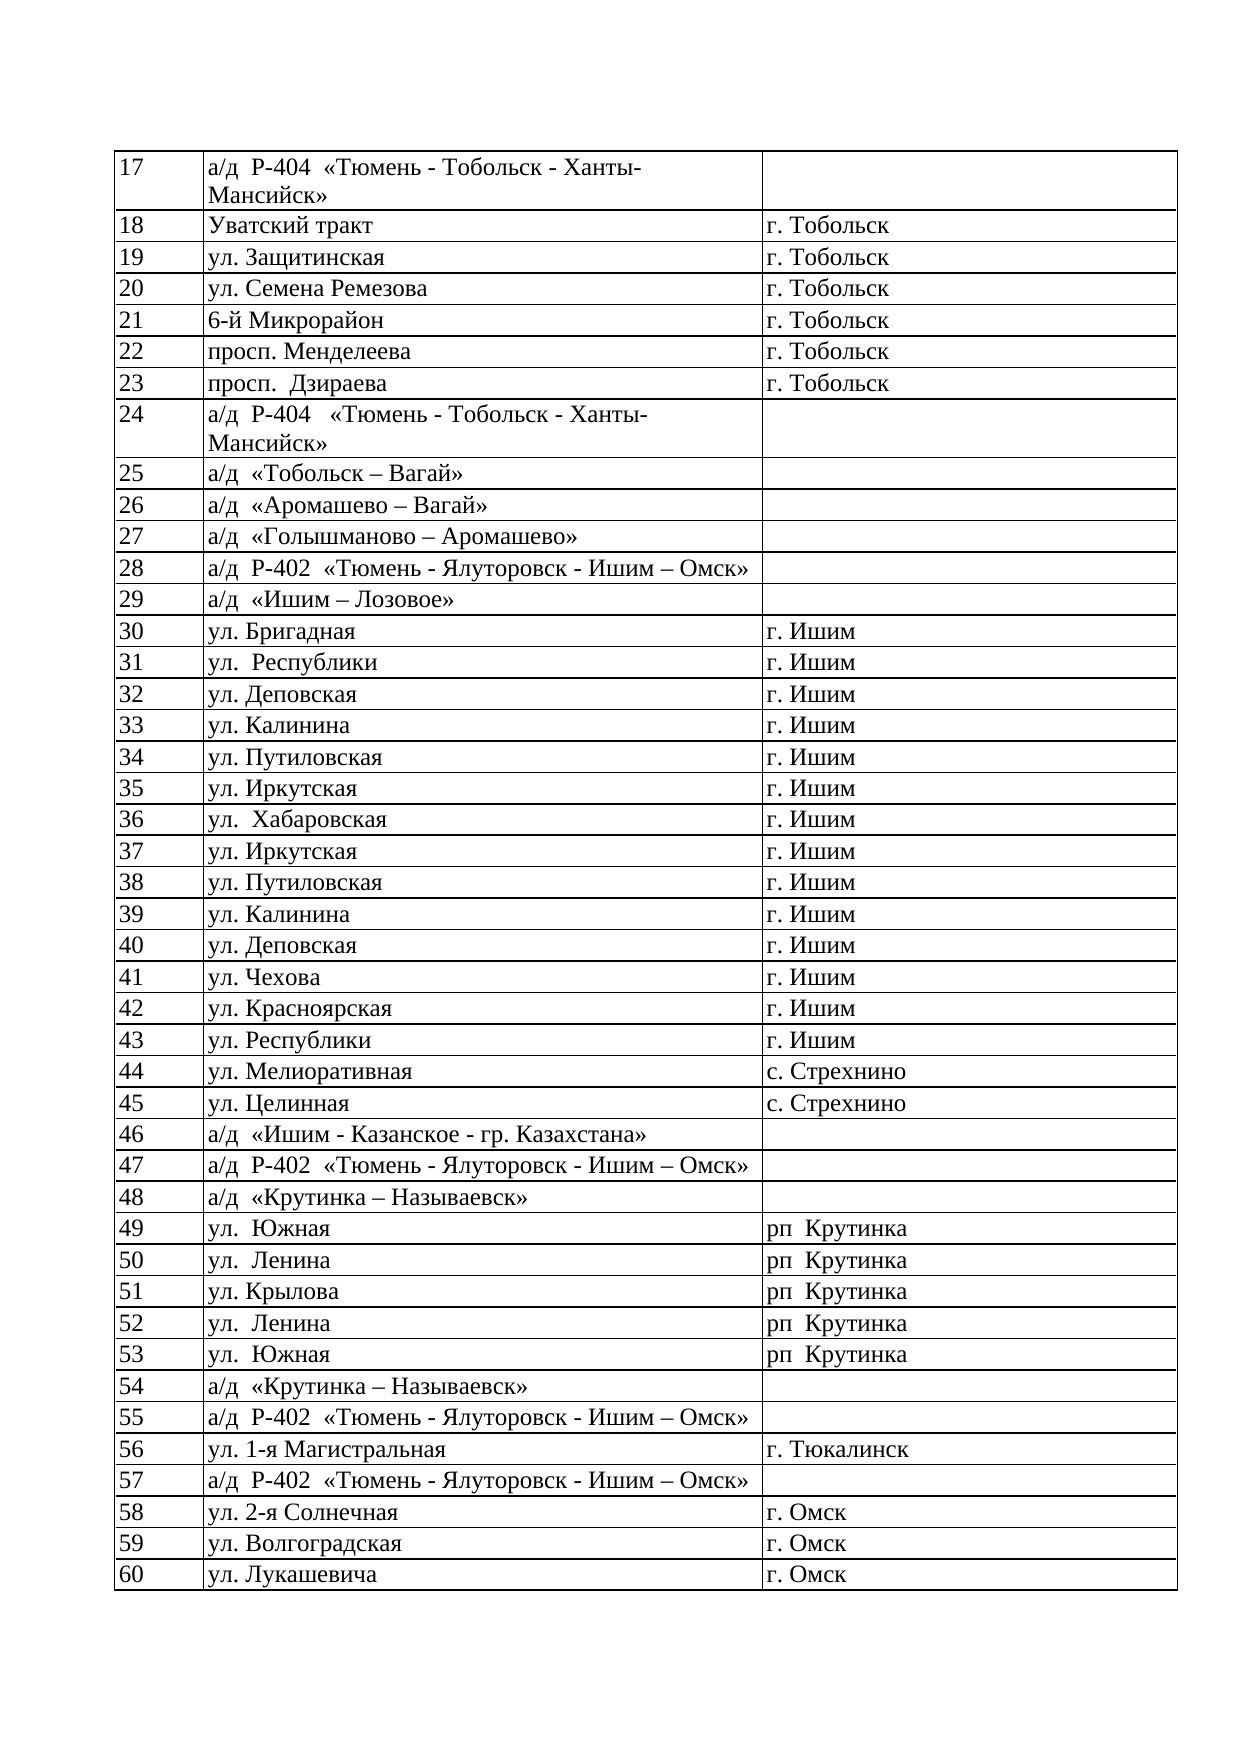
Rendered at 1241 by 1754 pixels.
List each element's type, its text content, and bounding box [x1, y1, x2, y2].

table_cell г. Ишим [763, 929, 1177, 960]
table_cell а/д Р-404 «Тюмень - Тобольск - Ханты-Мансийск» [204, 152, 762, 209]
table_cell а/д «Тобольск – Вагай» [204, 458, 762, 488]
table_cell 26 [115, 489, 203, 520]
table_cell рп Крутинка [763, 1243, 1177, 1275]
table_cell 36 [115, 804, 203, 834]
table_cell г. Ишим [763, 677, 1177, 708]
table_cell 47 [115, 1150, 203, 1180]
table_cell рп Крутинка [763, 1212, 1177, 1243]
table_cell 60 [115, 1559, 203, 1589]
table_cell 28 [115, 552, 203, 583]
table_cell ул. Деповская [204, 679, 762, 708]
table_cell г. Ишим [763, 834, 1177, 866]
table_cell г. Ишим [763, 740, 1177, 771]
table_cell 50 [115, 1244, 203, 1275]
table_cell 19 [115, 242, 203, 272]
table_cell [763, 152, 1177, 209]
table_cell [763, 1401, 1177, 1432]
table_cell ул. Республики [204, 1025, 762, 1054]
table_cell 35 [115, 773, 203, 803]
table_cell г. Тобольск [763, 366, 1177, 398]
table_cell просп. Дзираева [204, 368, 762, 398]
table_cell 37 [115, 835, 203, 866]
table_cell [763, 1369, 1177, 1401]
table_cell 33 [115, 710, 203, 740]
table_cell г. Ишим [763, 614, 1177, 646]
table_cell 52 [115, 1307, 203, 1338]
table_cell г. Ишим [763, 992, 1177, 1023]
table_cell г. Тобольск [763, 335, 1177, 366]
table_cell 48 [115, 1181, 203, 1212]
table_cell 18 [115, 210, 203, 241]
table_cell 53 [115, 1339, 203, 1369]
table_cell 42 [115, 993, 203, 1023]
table_cell 55 [115, 1402, 203, 1432]
table_cell [763, 583, 1177, 614]
table_cell 25 [115, 458, 203, 488]
table_cell ул. Калинина [204, 899, 762, 929]
table_cell 31 [115, 647, 203, 677]
table_cell ул. 2-я Солнечная [204, 1497, 762, 1526]
table_cell г. Тобольск [763, 241, 1177, 272]
table_cell г. Ишим [763, 960, 1177, 992]
table_cell 59 [115, 1528, 203, 1558]
table_cell а/д «Ишим - Казанское - гр. Казахстана» [204, 1119, 762, 1149]
table_cell 45 [115, 1087, 203, 1117]
table_cell ул. Волгоградская [204, 1528, 762, 1558]
table_cell ул. Деповская [204, 930, 762, 960]
table_cell 41 [115, 961, 203, 992]
table_cell г. Тюкалинск [763, 1432, 1177, 1463]
table_cell г. Ишим [763, 897, 1177, 929]
table_cell 58 [115, 1496, 203, 1526]
table_cell 40 [115, 930, 203, 960]
table_cell а/д «Ишим – Лозовое» [204, 584, 762, 614]
table_cell г. Ишим [763, 709, 1177, 740]
table_cell 44 [115, 1056, 203, 1086]
table_cell ул. Южная [204, 1339, 762, 1369]
table_cell г. Ишим [763, 771, 1177, 803]
table_cell 54 [115, 1370, 203, 1401]
table_cell а/д Р-402 «Тюмень - Ялуторовск - Ишим – Омск» [204, 1465, 762, 1495]
table_cell 22 [115, 336, 203, 366]
table_cell г. Ишим [763, 803, 1177, 834]
table_cell а/д «Крутинка – Называевск» [204, 1182, 762, 1212]
table_cell г. Ишим [763, 1023, 1177, 1054]
table_cell г. Тобольск [763, 272, 1177, 303]
table_cell [763, 1149, 1177, 1180]
table_cell ул. Целинная [204, 1088, 762, 1117]
table_cell г. Омск [763, 1526, 1177, 1558]
table_cell ул. Иркутская [204, 773, 762, 803]
table_cell [763, 398, 1177, 457]
table_cell г. Омск [763, 1495, 1177, 1526]
table_cell ул. Мелиоративная [204, 1056, 762, 1086]
table_cell ул. Ленина [204, 1245, 762, 1275]
table_cell ул. Путиловская [204, 742, 762, 771]
table_cell 6-й Микрорайон [204, 305, 762, 335]
table_cell 24 [115, 399, 203, 457]
table_cell ул. Ленина [204, 1308, 762, 1338]
table_cell 17 [115, 152, 203, 209]
table_cell ул. Бригадная [204, 616, 762, 646]
table_cell 51 [115, 1276, 203, 1306]
table_cell ул. Лукашевича [204, 1560, 762, 1589]
table_cell г. Тобольск [763, 209, 1177, 241]
table_cell просп. Менделеева [204, 337, 762, 366]
table_cell [763, 520, 1177, 551]
table_cell а/д «Крутинка – Называевск» [204, 1371, 762, 1401]
table_cell ул. Калинина [204, 710, 762, 740]
table_cell ул. 1-я Магистральная [204, 1434, 762, 1463]
table_cell 57 [115, 1465, 203, 1495]
table_cell г. Омск [763, 1558, 1177, 1589]
table_cell рп Крутинка [763, 1275, 1177, 1306]
table_cell г. Тобольск [763, 304, 1177, 335]
table_cell с. Стрехнино [763, 1055, 1177, 1086]
table_cell [763, 488, 1177, 520]
table_cell ул. Защитинская [204, 242, 762, 272]
table_cell ул. Иркутская [204, 836, 762, 866]
table_cell ул. Республики [204, 647, 762, 677]
table_cell 39 [115, 898, 203, 929]
table_cell 21 [115, 305, 203, 335]
table_cell [763, 457, 1177, 488]
table_cell с. Стрехнино [763, 1086, 1177, 1117]
table_cell а/д Р-402 «Тюмень - Ялуторовск - Ишим – Омск» [204, 1402, 762, 1432]
table_cell 27 [115, 521, 203, 551]
table_cell ул. Путиловская [204, 867, 762, 897]
table_cell а/д Р-404 «Тюмень - Тобольск - Ханты-Мансийск» [204, 400, 762, 457]
table_cell а/д «Аромашево – Вагай» [204, 490, 762, 520]
table_cell 20 [115, 273, 203, 303]
table_cell рп Крутинка [763, 1306, 1177, 1338]
table_cell ул. Чехова [204, 962, 762, 992]
table_cell г. Ишим [763, 866, 1177, 897]
table_cell ул. Красноярская [204, 993, 762, 1023]
table_cell ул. Семена Ремезова [204, 274, 762, 303]
table_cell 23 [115, 368, 203, 398]
table_cell [763, 1464, 1177, 1495]
table_cell 43 [115, 1024, 203, 1054]
table_cell 38 [115, 867, 203, 897]
table_cell 56 [115, 1433, 203, 1463]
table_cell [763, 1118, 1177, 1149]
table_cell [763, 1180, 1177, 1212]
table_cell 46 [115, 1119, 203, 1149]
table_cell [763, 551, 1177, 583]
table_cell 29 [115, 584, 203, 614]
table_cell 32 [115, 678, 203, 708]
table_cell 34 [115, 741, 203, 771]
table_cell г. Ишим [763, 646, 1177, 677]
table_cell ул. Хабаровская [204, 805, 762, 834]
table_cell ул. Крылова [204, 1276, 762, 1306]
table_cell Уватский тракт [204, 211, 762, 241]
table_cell 30 [115, 615, 203, 646]
table_cell а/д Р-402 «Тюмень - Ялуторовск - Ишим – Омск» [204, 553, 762, 583]
table_cell ул. Южная [204, 1213, 762, 1243]
table_cell а/д Р-402 «Тюмень - Ялуторовск - Ишим – Омск» [204, 1151, 762, 1180]
table_cell 49 [115, 1213, 203, 1243]
table_cell рп Крутинка [763, 1338, 1177, 1369]
table_cell а/д «Голышманово – Аромашево» [204, 521, 762, 551]
